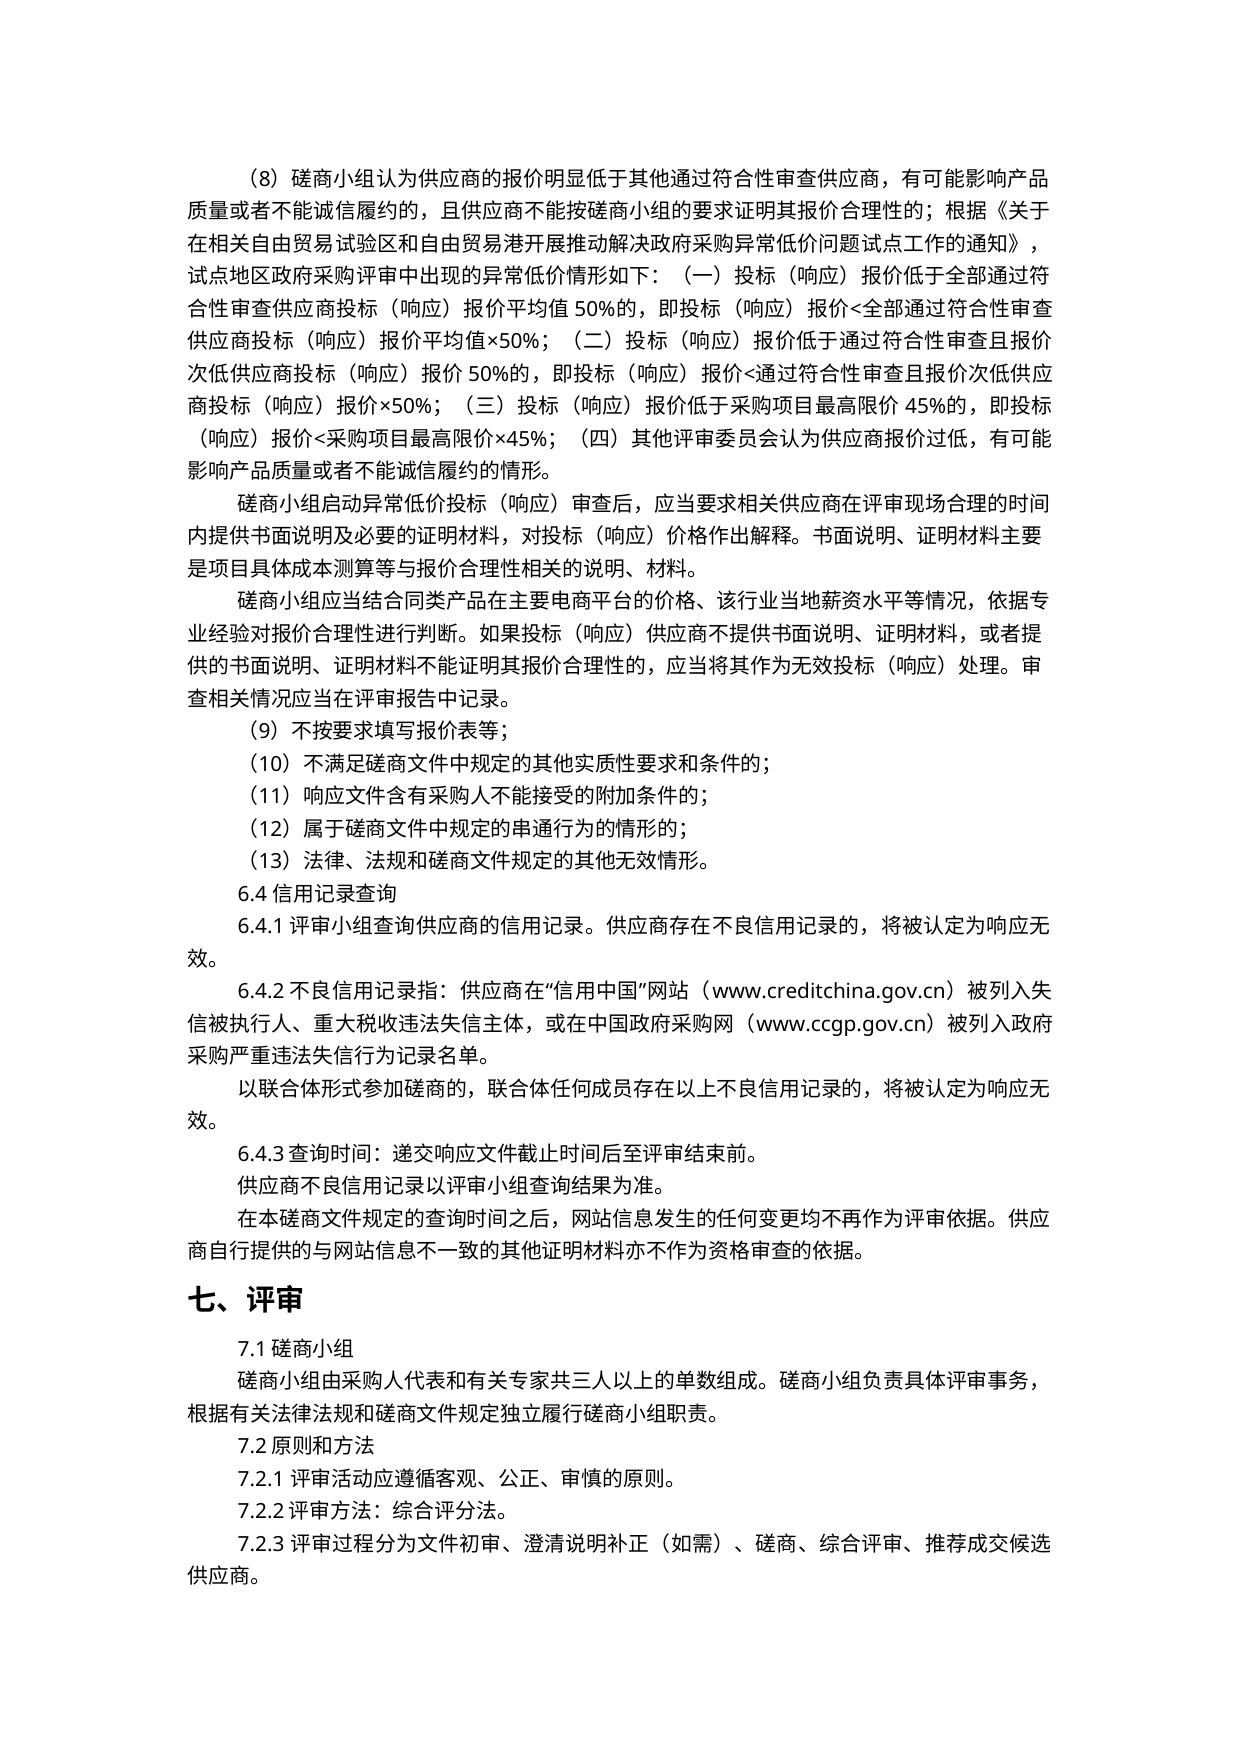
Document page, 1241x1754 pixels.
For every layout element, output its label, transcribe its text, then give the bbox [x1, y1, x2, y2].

text 7.2.2评审方法：综合评分法。 [187, 1494, 1053, 1527]
text 在本磋商文件规定的查询时间之后，网站信息发生的任何变更均不再作为评审依据。供应商自行提供的与网站信息不一致的其他证明材料亦不作为资格审查的依据。 [187, 1202, 1053, 1267]
text （13）法律、法规和磋商文件规定的其他无效情形。 [187, 844, 1053, 877]
text 7.2.1 评审活动应遵循客观、公正、审慎的原则。 [187, 1462, 1053, 1494]
text 磋商小组应当结合同类产品在主要电商平台的价格、该行业当地薪资水平等情况，依据专业经验对报价合理性进行判断。如果投标（响应）供应商不提供书面说明、证明材料，或者提供的书面说明、证明材料不能证明其报价合理性的，应当将其作为无效投标（响应）处理。审查相关情况应当在评审报告中记录。 [187, 584, 1053, 714]
text （8）磋商小组认为供应商的报价明显低于其他通过符合性审查供应商，有可能影响产品质量或者不能诚信履约的，且供应商不能按磋商小组的要求证明其报价合理性的；根据《关于在相关自由贸易试验区和自由贸易港开展推动解决政府采购异常低价问题试点工作的通知》，试点地区政府采购评审中出现的异常低价情形如下：（一）投标（响应）报价低于全部通过符合性审查供应商投标（响应）报价平均值50%的，即投标（响应）报价<全部通过符合性审查供应商投标（响应）报价平均值×50%；（二）投标（响应）报价低于通过符合性审查且报价次低供应商投标（响应）报价50%的，即投标（响应）报价<通过符合性审查且报价次低供应商投标（响应）报价×50%；（三）投标（响应）报价低于采购项目最高限价45%的，即投标（响应）报价<采购项目最高限价×45%；（四）其他评审委员会认为供应商报价过低，有可能影响产品质量或者不能诚信履约的情形。 [187, 162, 1053, 487]
text 6.4 信用记录查询 [187, 877, 1053, 909]
text （11）响应文件含有采购人不能接受的附加条件的； [187, 779, 1053, 812]
text 6.4.2不良信用记录指：供应商在“信用中国”网站（www.creditchina.gov.cn）被列入失信被执行人、重大税收违法失信主体，或在中国政府采购网（www.ccgp.gov.cn）被列入政府采购严重违法失信行为记录名单。 [187, 974, 1053, 1072]
text 6.4.3查询时间：递交响应文件截止时间后至评审结束前。 [187, 1137, 1053, 1169]
text 7.2.3 评审过程分为文件初审、澄清说明补正（如需）、磋商、综合评审、推荐成交候选供应商。 [187, 1527, 1053, 1592]
text 6.4.1评审小组查询供应商的信用记录。供应商存在不良信用记录的，将被认定为响应无效。 [187, 909, 1053, 974]
text 以联合体形式参加磋商的，联合体任何成员存在以上不良信用记录的，将被认定为响应无效。 [187, 1072, 1053, 1137]
text （9）不按要求填写报价表等； [187, 714, 1053, 747]
text 磋商小组由采购人代表和有关专家共三人以上的单数组成。磋商小组负责具体评审事务，根据有关法律法规和磋商文件规定独立履行磋商小组职责。 [187, 1364, 1053, 1429]
text 7.2原则和方法 [187, 1429, 1053, 1462]
text （12）属于磋商文件中规定的串通行为的情形的； [187, 812, 1053, 844]
text 供应商不良信用记录以评审小组查询结果为准。 [187, 1169, 1053, 1202]
text 7.1磋商小组 [187, 1332, 1053, 1364]
text （10）不满足磋商文件中规定的其他实质性要求和条件的； [187, 747, 1053, 779]
text 七、评审 [187, 1267, 1053, 1332]
text 磋商小组启动异常低价投标（响应）审查后，应当要求相关供应商在评审现场合理的时间内提供书面说明及必要的证明材料，对投标（响应）价格作出解释。书面说明、证明材料主要是项目具体成本测算等与报价合理性相关的说明、材料。 [187, 487, 1053, 584]
